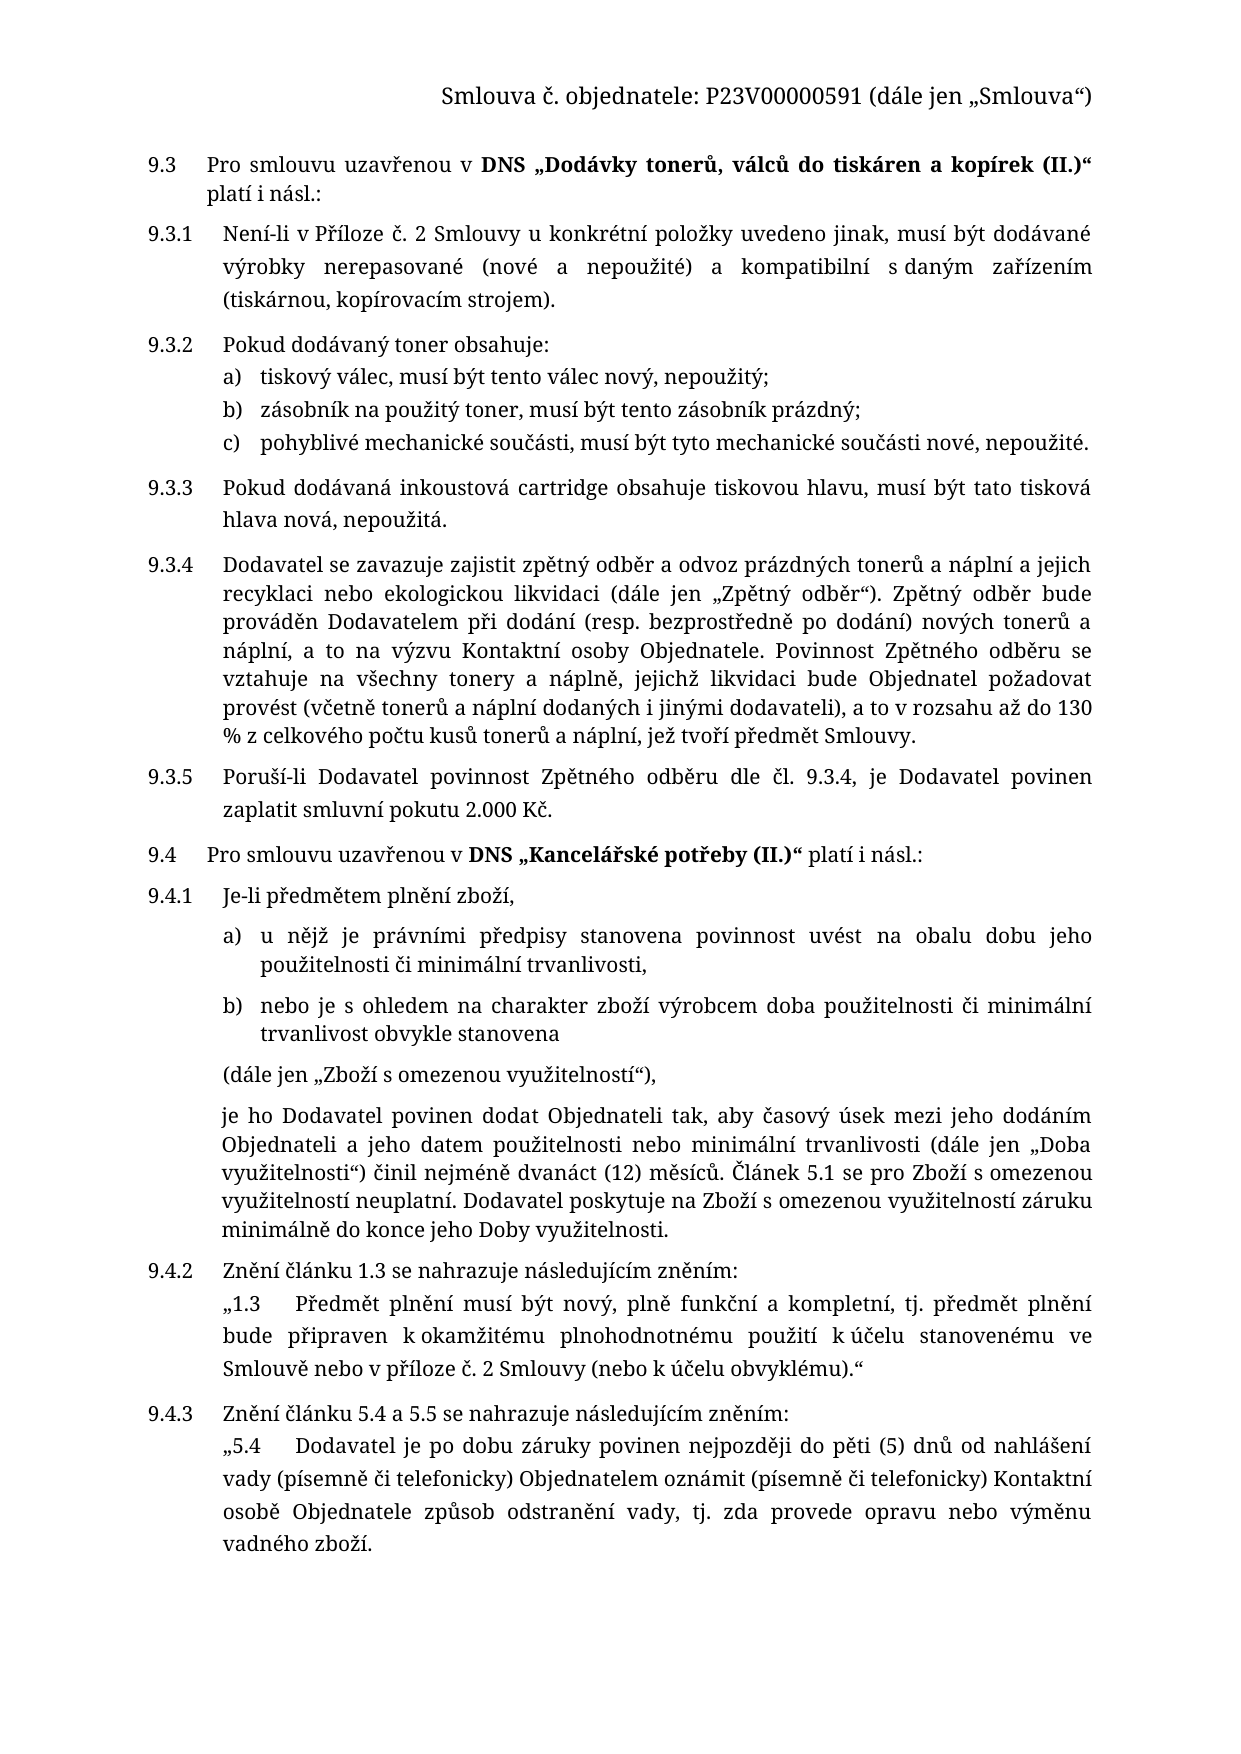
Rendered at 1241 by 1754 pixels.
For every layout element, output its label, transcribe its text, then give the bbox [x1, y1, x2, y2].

list Není-li v Příloze č. 2 Smlouvy u konkrétní položky uvedeno jinak, musí být dodávané výrobky nerepasované (nové a nepoužité) a kompatibilní s daným zařízením (tiskárnou, kopírovacím strojem). [148, 219, 1093, 313]
text je ho Dodavatel povinen dodat Objednateli tak, aby časový úsek mezi jeho dodáním Objednateli a jeho datem použitelnosti nebo minimální trvanlivosti (dále jen „Doba využitelnosti“) činil nejméně dvanáct (12) měsíců. Článek 5.1 se pro Zboží s omezenou využitelností neuplatní. Dodavatel poskytuje na Zboží s omezenou využitelností záruku minimálně do konce jeho Doby využitelnosti. [221, 1101, 1093, 1243]
list Pokud dodávaná inkoustová cartridge obsahuje tiskovou hlavu, musí být tato tisková hlava nová, nepoužitá. [148, 473, 1093, 534]
list Pro smlouvu uzavřenou v DNS „Dodávky tonerů, válců do tiskáren a kopírek (II.)“ platí i násl.: [148, 150, 1093, 207]
list Znění článku 5.4 a 5.5 se nahrazuje následujícím zněním: [148, 1399, 1093, 1427]
list Pokud dodávaný toner obsahuje: [148, 330, 1093, 358]
list tiskový válec, musí být tento válec nový, nepoužitý; [223, 362, 1093, 391]
list nebo je s ohledem na charakter zboží výrobcem doba použitelnosti či minimální trvanlivost obvykle stanovena [223, 991, 1093, 1048]
list Znění článku 1.3 se nahrazuje následujícím zněním: [148, 1256, 1093, 1284]
list Dodavatel se zavazuje zajistit zpětný odběr a odvoz prázdných tonerů a náplní a jejich recyklaci nebo ekologickou likvidaci (dále jen „Zpětný odběr“). Zpětný odběr bude prováděn Dodavatelem při dodání (resp. bezprostředně po dodání) nových tonerů a náplní, a to na výzvu Kontaktní osoby Objednatele. Povinnost Zpětného odběru se vztahuje na všechny tonery a náplně, jejichž likvidaci bude Objednatel požadovat provést (včetně tonerů a náplní dodaných i jinými dodavateli), a to v rozsahu až do 130 % z celkového počtu kusů tonerů a náplní, jež tvoří předmět Smlouvy. [148, 551, 1093, 749]
list pohyblivé mechanické součásti, musí být tyto mechanické součásti nové, nepoužité. [223, 428, 1093, 456]
list „1.3 Předmět plnění musí být nový, plně funkční a kompletní, tj. předmět plnění bude připraven k okamžitému plnohodnotnému použití k účelu stanovenému ve Smlouvě nebo v příloze č. 2 Smlouvy (nebo k účelu obvyklému).“ [223, 1289, 1093, 1382]
text (dále jen „Zboží s omezenou využitelností“), [223, 1060, 1093, 1089]
list zásobník na použitý toner, musí být tento zásobník prázdný; [223, 395, 1093, 423]
list Je-li předmětem plnění zboží, [148, 881, 1093, 909]
list „5.4 Dodavatel je po dobu záruky povinen nejpozději do pěti (5) dnů od nahlášení vady (písemně či telefonicky) Objednatelem oznámit (písemně či telefonicky) Kontaktní osobě Objednatele způsob odstranění vady, tj. zda provede opravu nebo výměnu vadného zboží. [223, 1432, 1093, 1558]
list u nějž je právními předpisy stanovena povinnost uvést na obalu dobu jeho použitelnosti či minimální trvanlivosti, [223, 922, 1093, 978]
list Poruší-li Dodavatel povinnost Zpětného odběru dle čl. 9.3.4, je Dodavatel povinen zaplatit smluvní pokutu 2.000 Kč. [148, 762, 1093, 823]
list Pro smlouvu uzavřenou v DNS „Kancelářské potřeby (II.)“ platí i násl.: [148, 840, 1093, 868]
